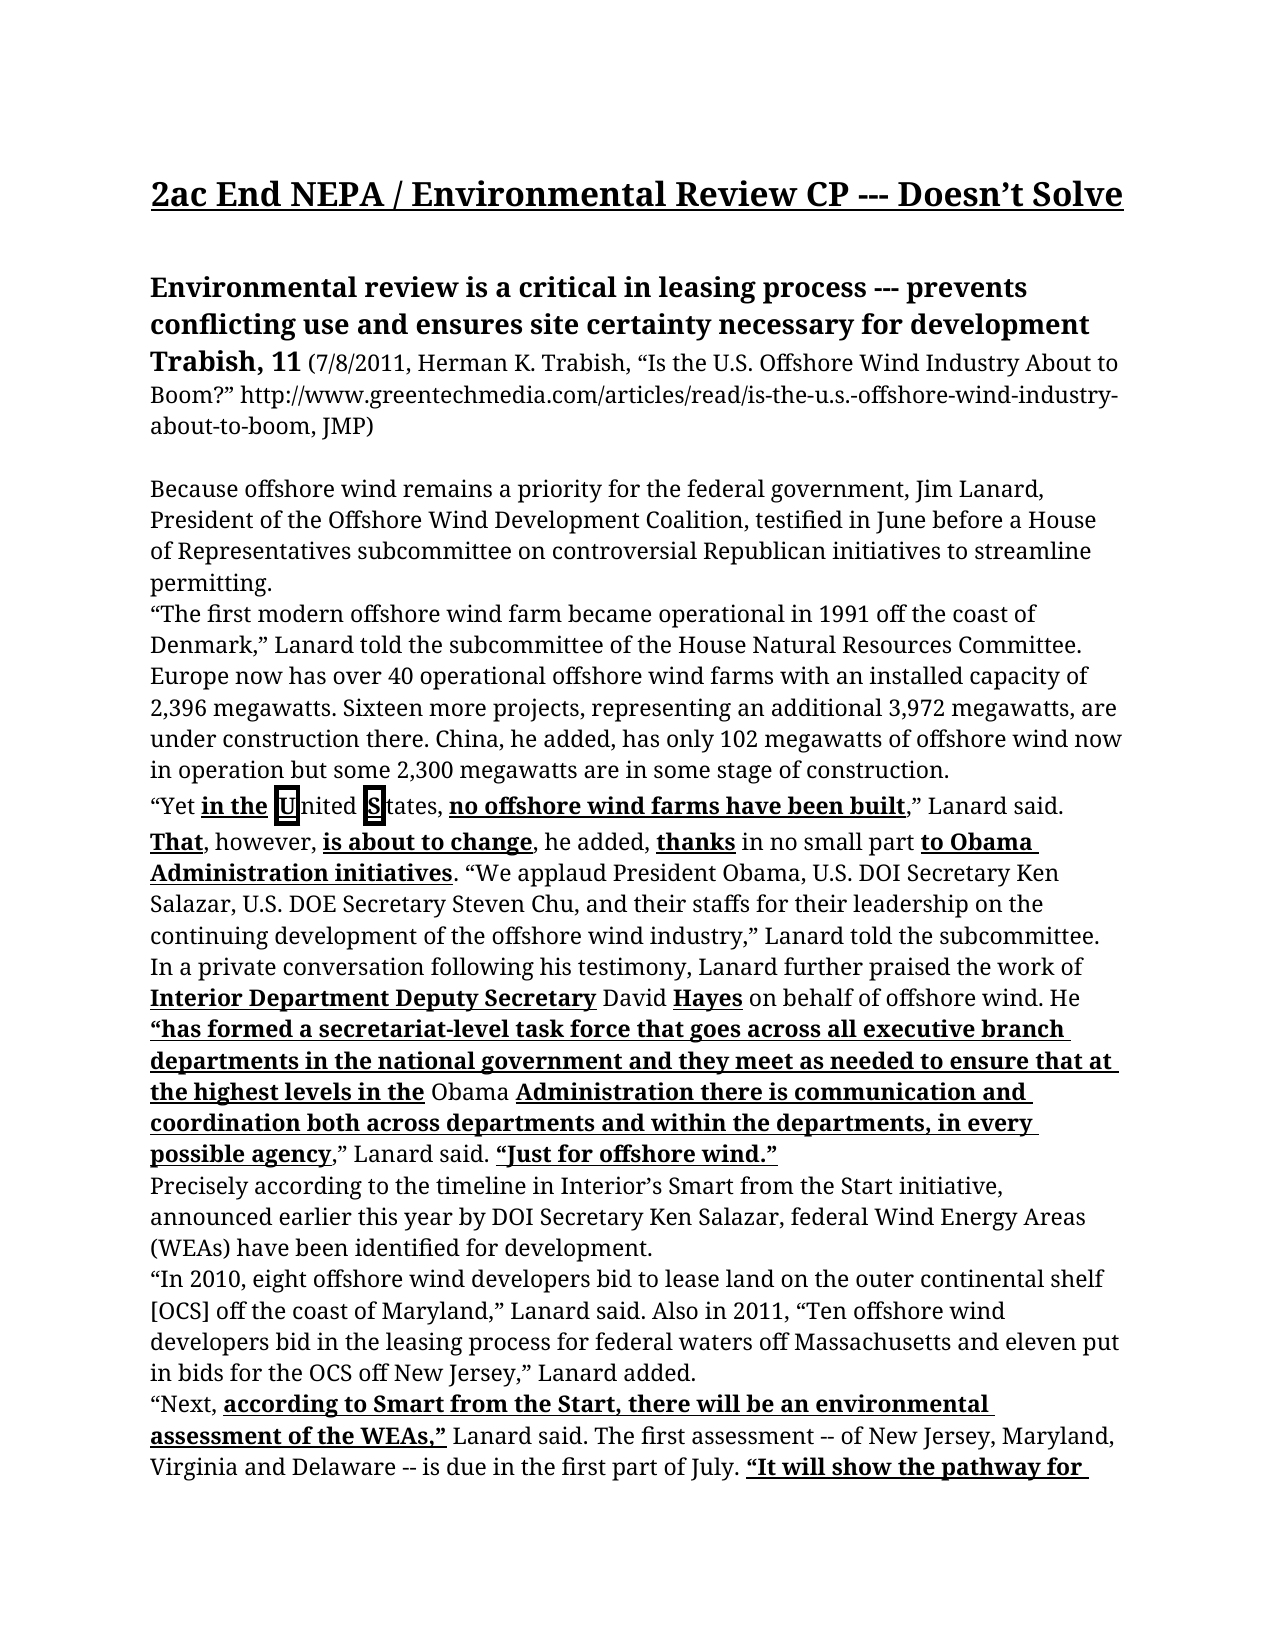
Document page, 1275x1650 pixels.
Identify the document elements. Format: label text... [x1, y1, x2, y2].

text Trabish, 11 (7/8/2011, Herman K. Trabish, “Is the U.S. Offshore Wind Industry About to Boom?” http://www.greentechmedia.com/articles/read/is-the-u.s.-offshore-wind-industry-about-to-boom, JMP) [150, 342, 1125, 441]
text Precisely according to the timeline in Interior’s Smart from the Start initiative, announced earlier this year by DOI Secretary Ken Salazar, federal Wind Energy Areas (WEAs) have been identified for development. [150, 1169, 1125, 1263]
subtitle Environmental review is a critical in leasing process --- prevents conflicting use and ensures site certainty necessary for development [150, 268, 1125, 342]
subtitle 2ac End NEPA / Environmental Review CP --- Doesn’t Solve [150, 171, 1125, 216]
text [150, 1388, 1125, 1482]
text In a private conversation following his testimony, Lanard further praised the work of Interior Department Deputy Secretary David Hayes on behalf of offshore wind. He “has formed a secretariat-level task force that goes across all executive branch departments in the national government and they meet as needed to ensure that at the highest levels in the Obama Administration there is communication and coordination both across departments and within the departments, in every possible agency,” Lanard said. “Just for offshore wind.” [150, 951, 1125, 1169]
text “Yet in the United States, no offshore wind farms have been built,” Lanard said. That, however, is about to change, he added, thanks in no small part to Obama Administration initiatives. “We applaud President Obama, U.S. DOI Secretary Ken Salazar, U.S. DOE Secretary Steven Chu, and their staffs for their leadership on the continuing development of the offshore wind industry,” Lanard told the subcommittee. [150, 785, 1125, 951]
text Because offshore wind remains a priority for the federal government, Jim Lanard, President of the Offshore Wind Development Coalition, testified in June before a House of Representatives subcommittee on controversial Republican initiatives to streamline permitting. [150, 473, 1125, 598]
text “The first modern offshore wind farm became operational in 1991 off the coast of Denmark,” Lanard told the subcommittee of the House Natural Resources Committee. Europe now has over 40 operational offshore wind farms with an installed capacity of 2,396 megawatts. Sixteen more projects, representing an additional 3,972 megawatts, are under construction there. China, he added, has only 102 megawatts of offshore wind now in operation but some 2,300 megawatts are in some stage of construction. [150, 598, 1125, 785]
text “In 2010, eight offshore wind developers bid to lease land on the outer continental shelf [OCS] off the coast of Maryland,” Lanard said. Also in 2011, “Ten offshore wind developers bid in the leasing process for federal waters off Massachusetts and eleven put in bids for the OCS off New Jersey,” Lanard added. [150, 1263, 1125, 1388]
